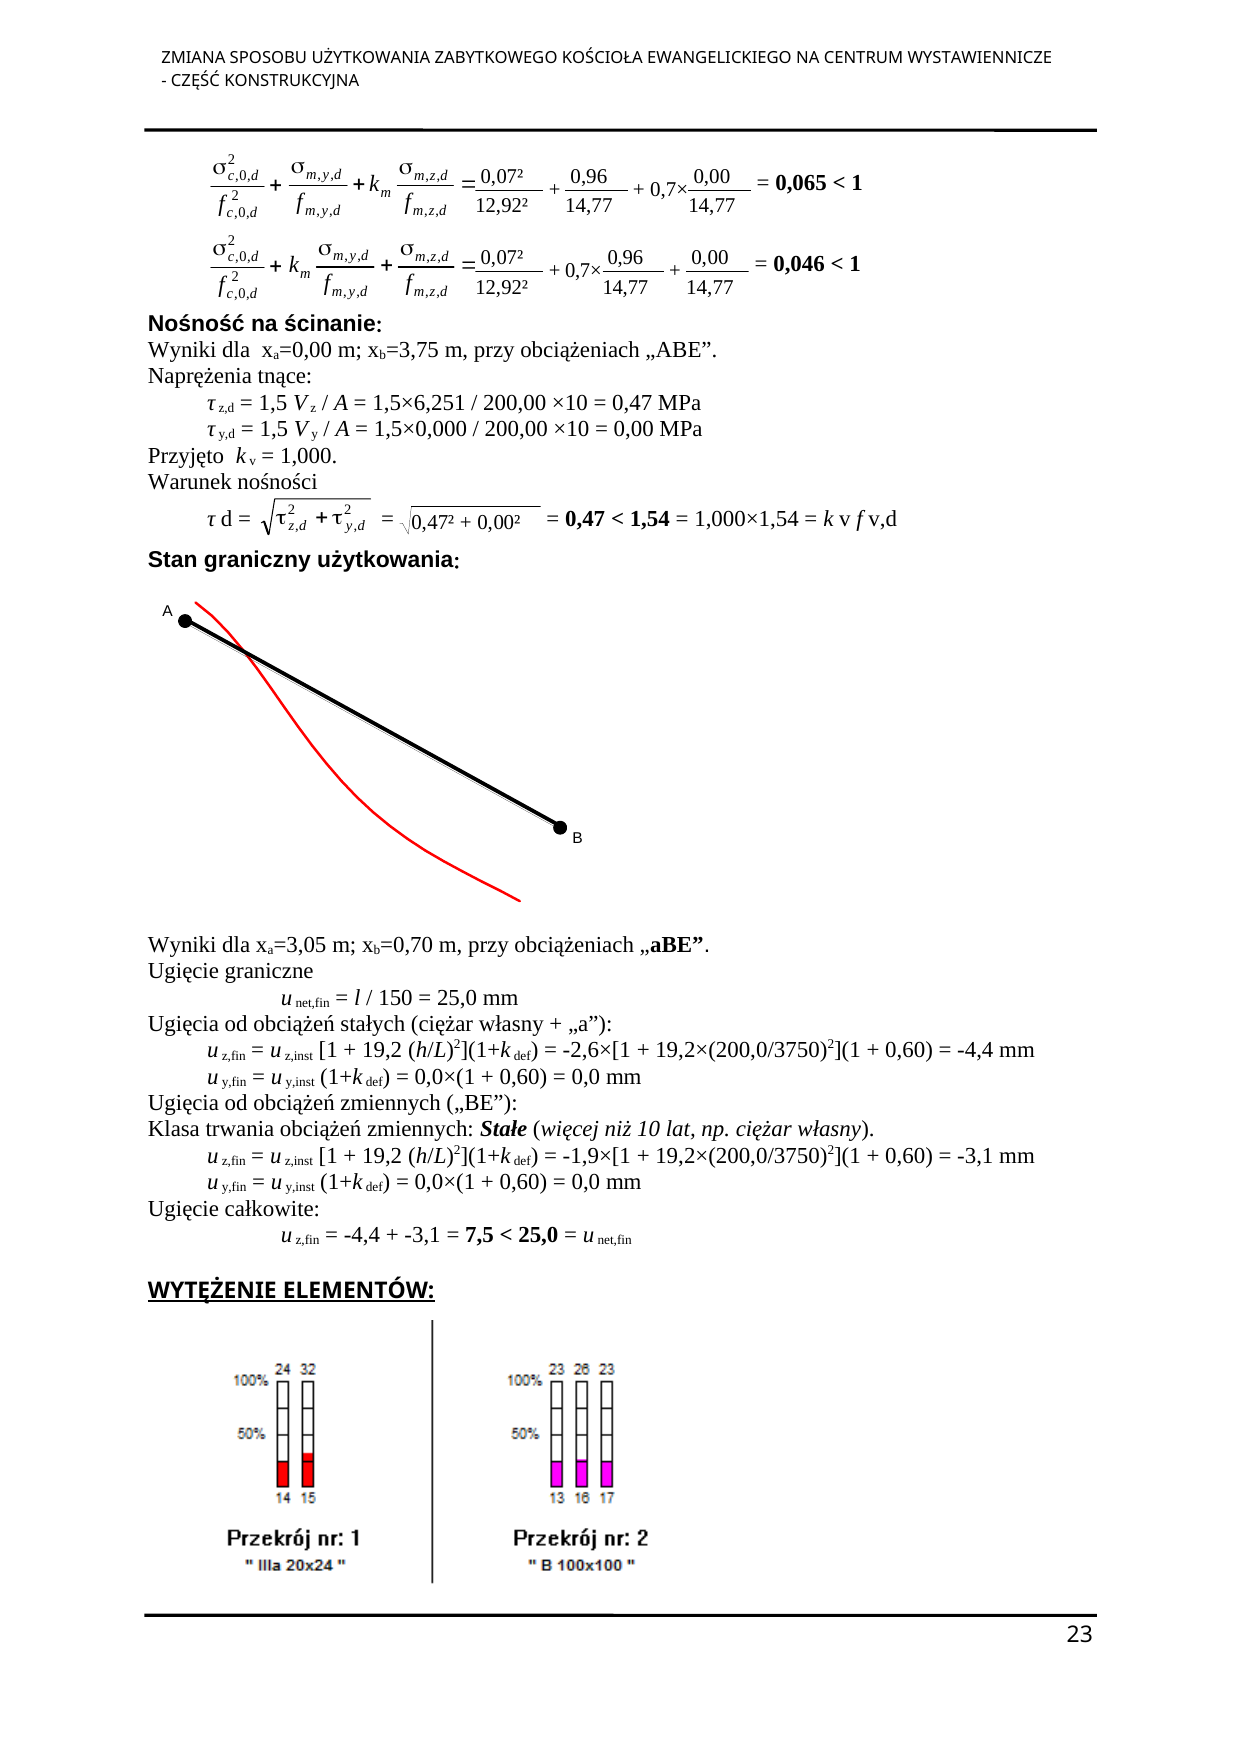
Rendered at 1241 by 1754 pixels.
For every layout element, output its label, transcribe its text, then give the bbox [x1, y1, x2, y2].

text Naprężenia tnące: [148, 363, 1093, 389]
text u y,fin = u y,inst (1+k def) = 0,0×(1 + 0,60) = 0,0 mm [207, 1168, 1093, 1194]
text u z,fin = -4,4 + -3,1 = 7,5 < 25,0 = u net,fin [148, 1221, 1093, 1247]
text Wyniki dla xa=3,05 m; xb=0,70 m, przy obciążeniach „aBE”. [148, 931, 1093, 957]
picture [147, 1320, 715, 1585]
text = 0,046 < 1 [148, 229, 1093, 310]
text u net,fin = l / 150 = 25,0 mm [148, 984, 1093, 1010]
text Stan graniczny użytkowania [148, 546, 1093, 573]
text τ d = = = 0,47 < 1,54 = 1,000×1,54 = k v f v,d [148, 494, 1093, 546]
text Ugięcia od obciążeń stałych (ciężar własny + „a”): [148, 1010, 1093, 1036]
text τ z,d = 1,5 V z / A = 1,5×6,251 / 200,00 ×10 = 0,47 MPa [148, 389, 1093, 415]
text Ugięcie całkowite: [148, 1194, 1093, 1221]
text Klasa trwania obciążeń zmiennych: Stałe (więcej niż 10 lat, np. ciężar własny). [148, 1116, 1093, 1142]
text Ugięcia od obciążeń zmiennych („BE”): [148, 1089, 1093, 1116]
text Nośność na ścinanie [148, 310, 1093, 336]
text Ugięcie graniczne [148, 957, 1093, 984]
text = 0,065 < 1 [148, 148, 1093, 229]
text Przyjęto k v = 1,000. [148, 442, 1093, 468]
text WYTĘŻENIE ELEMENTÓW: [148, 1274, 1093, 1305]
text u y,fin = u y,inst (1+k def) = 0,0×(1 + 0,60) = 0,0 mm [207, 1063, 1093, 1089]
text u z,fin = u z,inst [1 + 19,2 (h/L)2](1+k def) = -2,6×[1 + 19,2×(200,0/3750)2](1 + 0,60) = -4,4 mm [207, 1036, 1093, 1063]
text τ y,d = 1,5 V y / A = 1,5×0,000 / 200,00 ×10 = 0,00 MPa [148, 415, 1093, 442]
text Warunek nośności [148, 468, 1093, 494]
text Wyniki dla xa=0,00 m; xb=3,75 m, przy obciążeniach „ABE”. [148, 336, 1093, 363]
text u z,fin = u z,inst [1 + 19,2 (h/L)2](1+k def) = -1,9×[1 + 19,2×(200,0/3750)2](1 + 0,60) = -3,1 mm [207, 1142, 1093, 1168]
